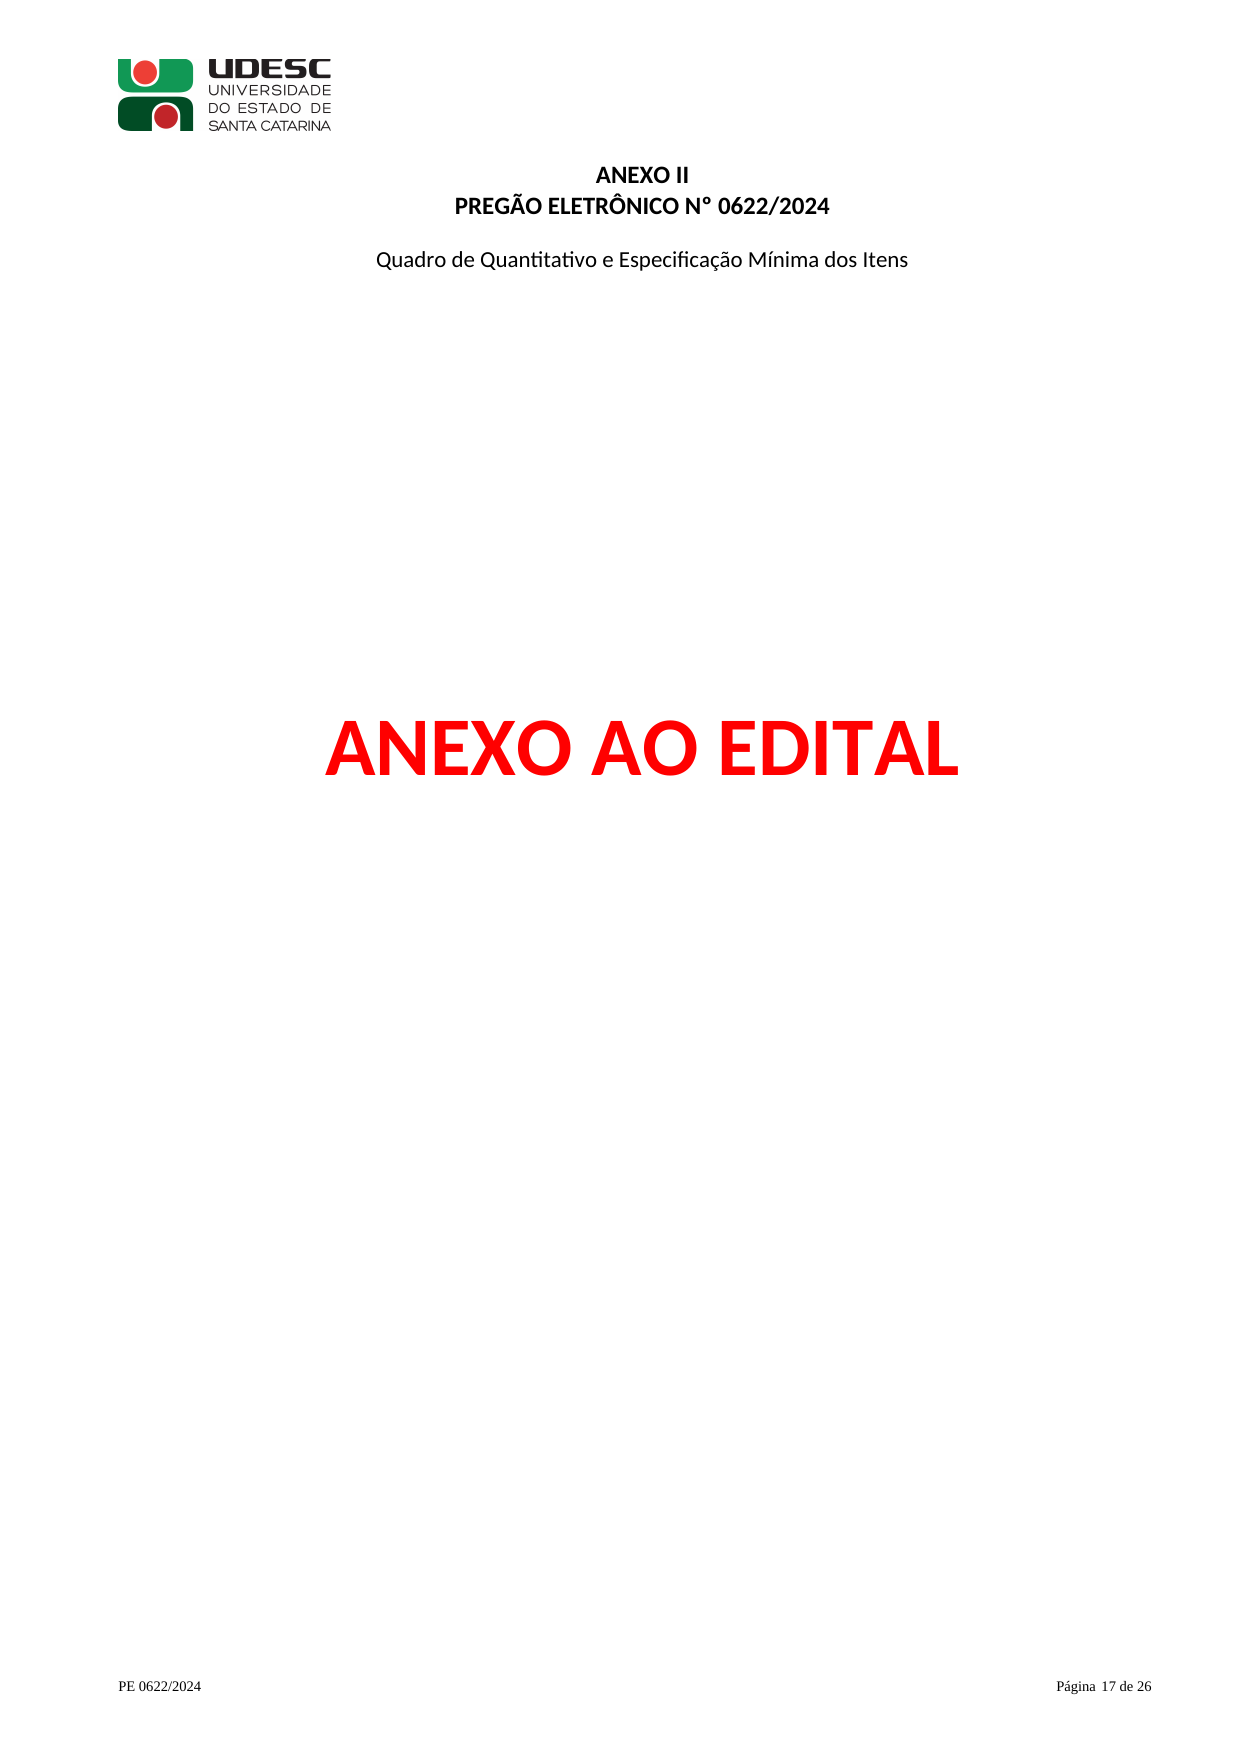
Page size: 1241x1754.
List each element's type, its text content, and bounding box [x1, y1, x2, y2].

text Quadro de Quantitativo e Especificação Mínima dos Itens [118, 248, 1166, 273]
text ANEXO II [118, 159, 1166, 190]
picture [118, 59, 331, 131]
text ANEXO AO EDITAL [118, 695, 1166, 797]
text PREGÃO ELETRÔNICO Nº 0622/2024 [118, 190, 1166, 220]
